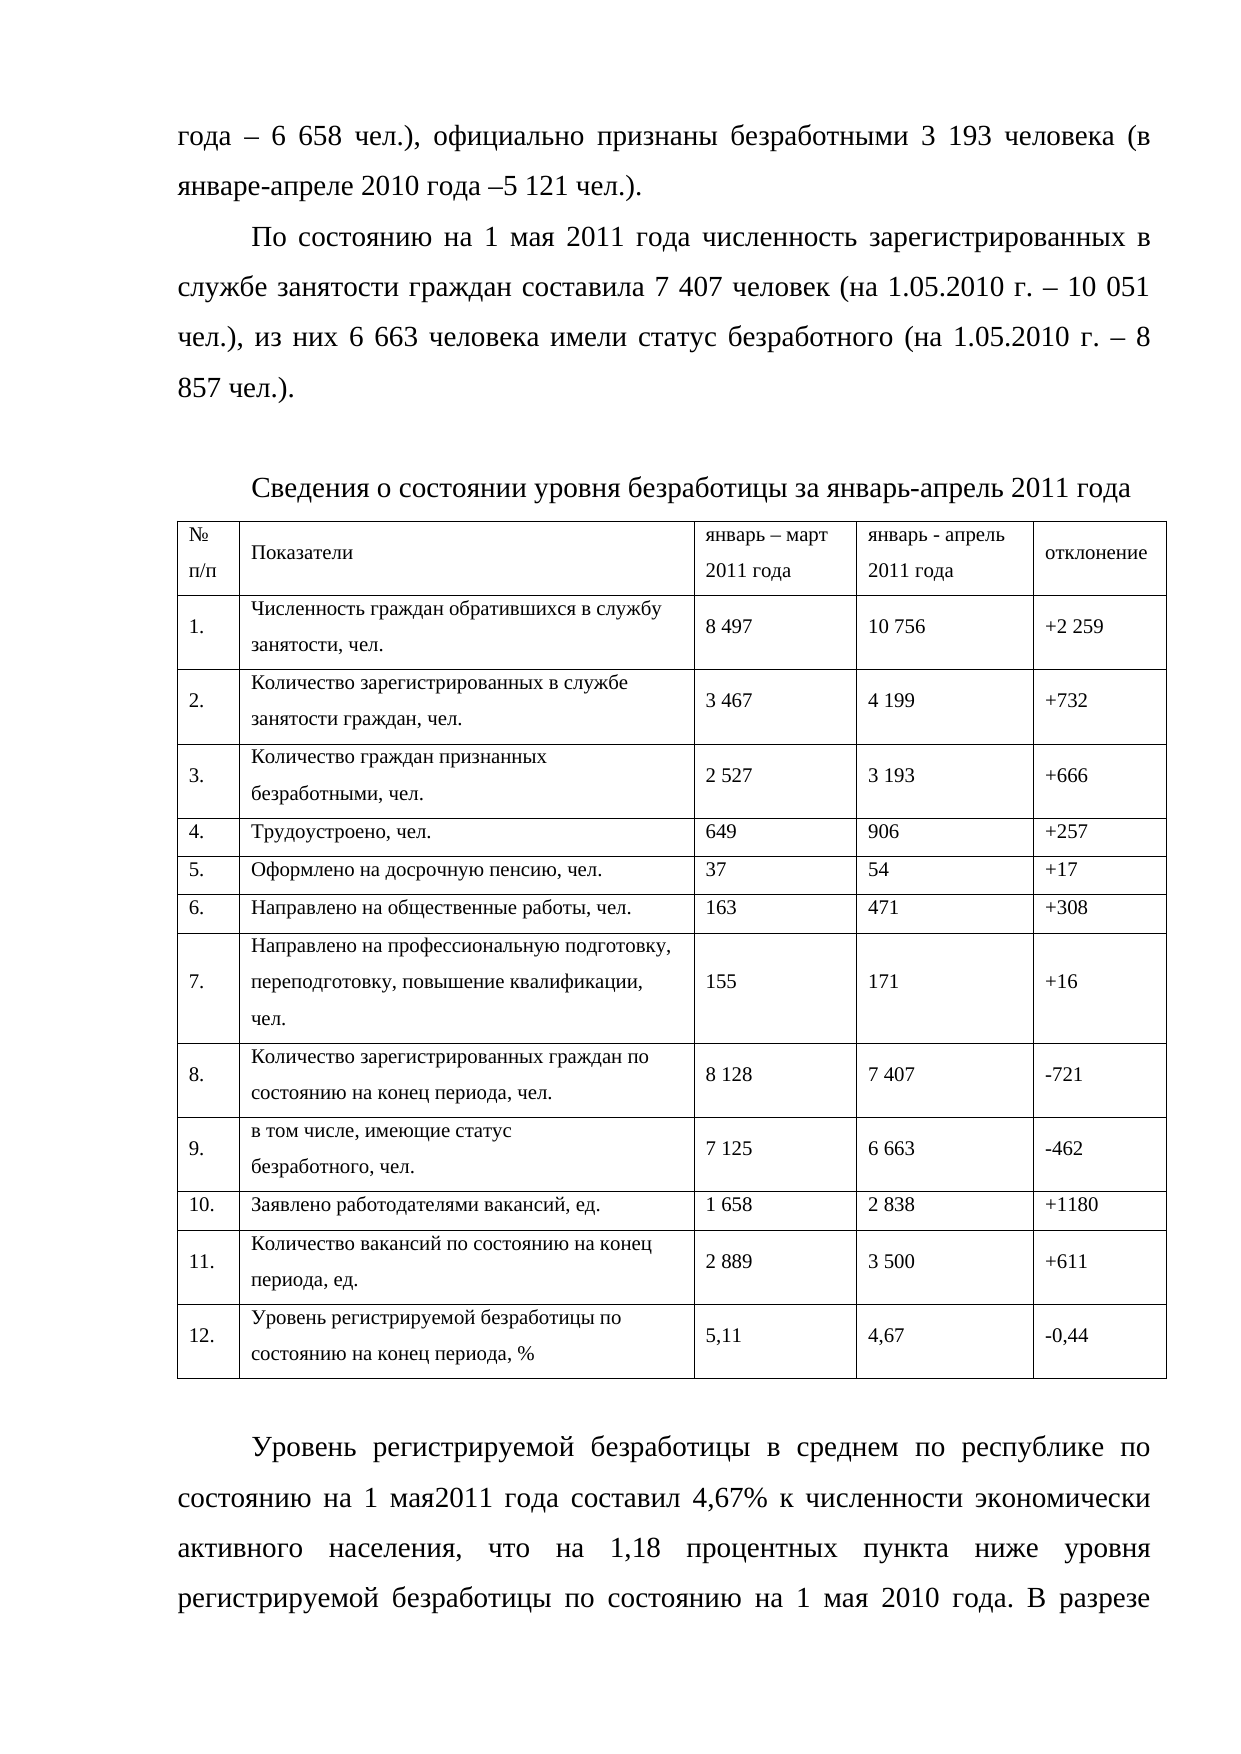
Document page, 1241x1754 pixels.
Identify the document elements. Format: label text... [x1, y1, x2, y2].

table_cell 3. [178, 745, 239, 818]
table_cell 1 658 [695, 1192, 856, 1229]
table_cell 906 [857, 819, 1033, 856]
table_cell 3 193 [857, 745, 1033, 818]
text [177, 118, 1152, 202]
table_cell 12. [178, 1305, 239, 1378]
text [177, 1429, 1152, 1614]
table_cell 2 838 [857, 1192, 1033, 1229]
table_cell 155 [695, 934, 856, 1043]
table_cell -721 [1034, 1044, 1166, 1117]
table_cell 2 889 [695, 1231, 856, 1304]
table_cell 8. [178, 1044, 239, 1117]
table_cell 471 [857, 895, 1033, 932]
table_cell 8 128 [695, 1044, 856, 1117]
text Сведения о состоянии уровня безработицы за январь-апрель 2011 года [177, 470, 1152, 504]
table_cell 4 199 [857, 670, 1033, 743]
table_cell 4,67 [857, 1305, 1033, 1378]
table_cell 9. [178, 1118, 239, 1191]
table_cell +308 [1034, 895, 1166, 932]
table_header январь - апрель 2011 года [857, 522, 1033, 595]
table_cell Численность граждан обратившихся в службу занятости, чел. [240, 596, 694, 669]
table_cell 54 [857, 857, 1033, 894]
table_cell +2 259 [1034, 596, 1166, 669]
table_cell Оформлено на досрочную пенсию, чел. [240, 857, 694, 894]
table_header отклонение [1034, 522, 1166, 595]
table_cell 3 467 [695, 670, 856, 743]
table_cell 163 [695, 895, 856, 932]
table_cell 5,11 [695, 1305, 856, 1378]
table_cell +1180 [1034, 1192, 1166, 1229]
table_cell 7. [178, 934, 239, 1043]
table_cell 10. [178, 1192, 239, 1229]
table_cell 6 663 [857, 1118, 1033, 1191]
table_cell в том числе, имеющие статус безработного, чел. [240, 1118, 694, 1191]
table_cell 10 756 [857, 596, 1033, 669]
table_cell 11. [178, 1231, 239, 1304]
table_cell +17 [1034, 857, 1166, 894]
table_cell 8 497 [695, 596, 856, 669]
table_cell 3 500 [857, 1231, 1033, 1304]
table_cell Направлено на общественные работы, чел. [240, 895, 694, 932]
table_cell -462 [1034, 1118, 1166, 1191]
table_cell 6. [178, 895, 239, 932]
table_cell +666 [1034, 745, 1166, 818]
table_cell 171 [857, 934, 1033, 1043]
table_cell -0,44 [1034, 1305, 1166, 1378]
table_header № п/п [178, 522, 239, 595]
table_cell 37 [695, 857, 856, 894]
table_cell 1. [178, 596, 239, 669]
table_cell 2. [178, 670, 239, 743]
table_cell 5. [178, 857, 239, 894]
table_cell 7 125 [695, 1118, 856, 1191]
table_cell Количество зарегистрированных в службе занятости граждан, чел. [240, 670, 694, 743]
table_cell Количество зарегистрированных граждан по состоянию на конец периода, чел. [240, 1044, 694, 1117]
table_header Показатели [240, 522, 694, 595]
table_cell Количество граждан признанных безработными, чел. [240, 745, 694, 818]
table_header январь – март 2011 года [695, 522, 856, 595]
table_cell 2 527 [695, 745, 856, 818]
table_cell Направлено на профессиональную подготовку, переподготовку, повышение квалификации, чел. [240, 934, 694, 1043]
table_cell +611 [1034, 1231, 1166, 1304]
table_cell 649 [695, 819, 856, 856]
table_cell +257 [1034, 819, 1166, 856]
table_cell 7 407 [857, 1044, 1033, 1117]
table_cell 4. [178, 819, 239, 856]
table_cell Количество вакансий по состоянию на конец периода, ед. [240, 1231, 694, 1304]
table_cell Уровень регистрируемой безработицы по состоянию на конец периода, % [240, 1305, 694, 1378]
text По состоянию на 1 мая 2011 года численность зарегистрированных в службе занятости граждан составила 7 407 человек (на 1.05.2010 г. – 10 051 чел.), из них 6 663 человека имели статус безработного (на 1.05.2010 г. – 8 857 чел.). [177, 219, 1152, 403]
table_cell +16 [1034, 934, 1166, 1043]
table_cell +732 [1034, 670, 1166, 743]
table_cell Заявлено работодателями вакансий, ед. [240, 1192, 694, 1229]
table_cell Трудоустроено, чел. [240, 819, 694, 856]
